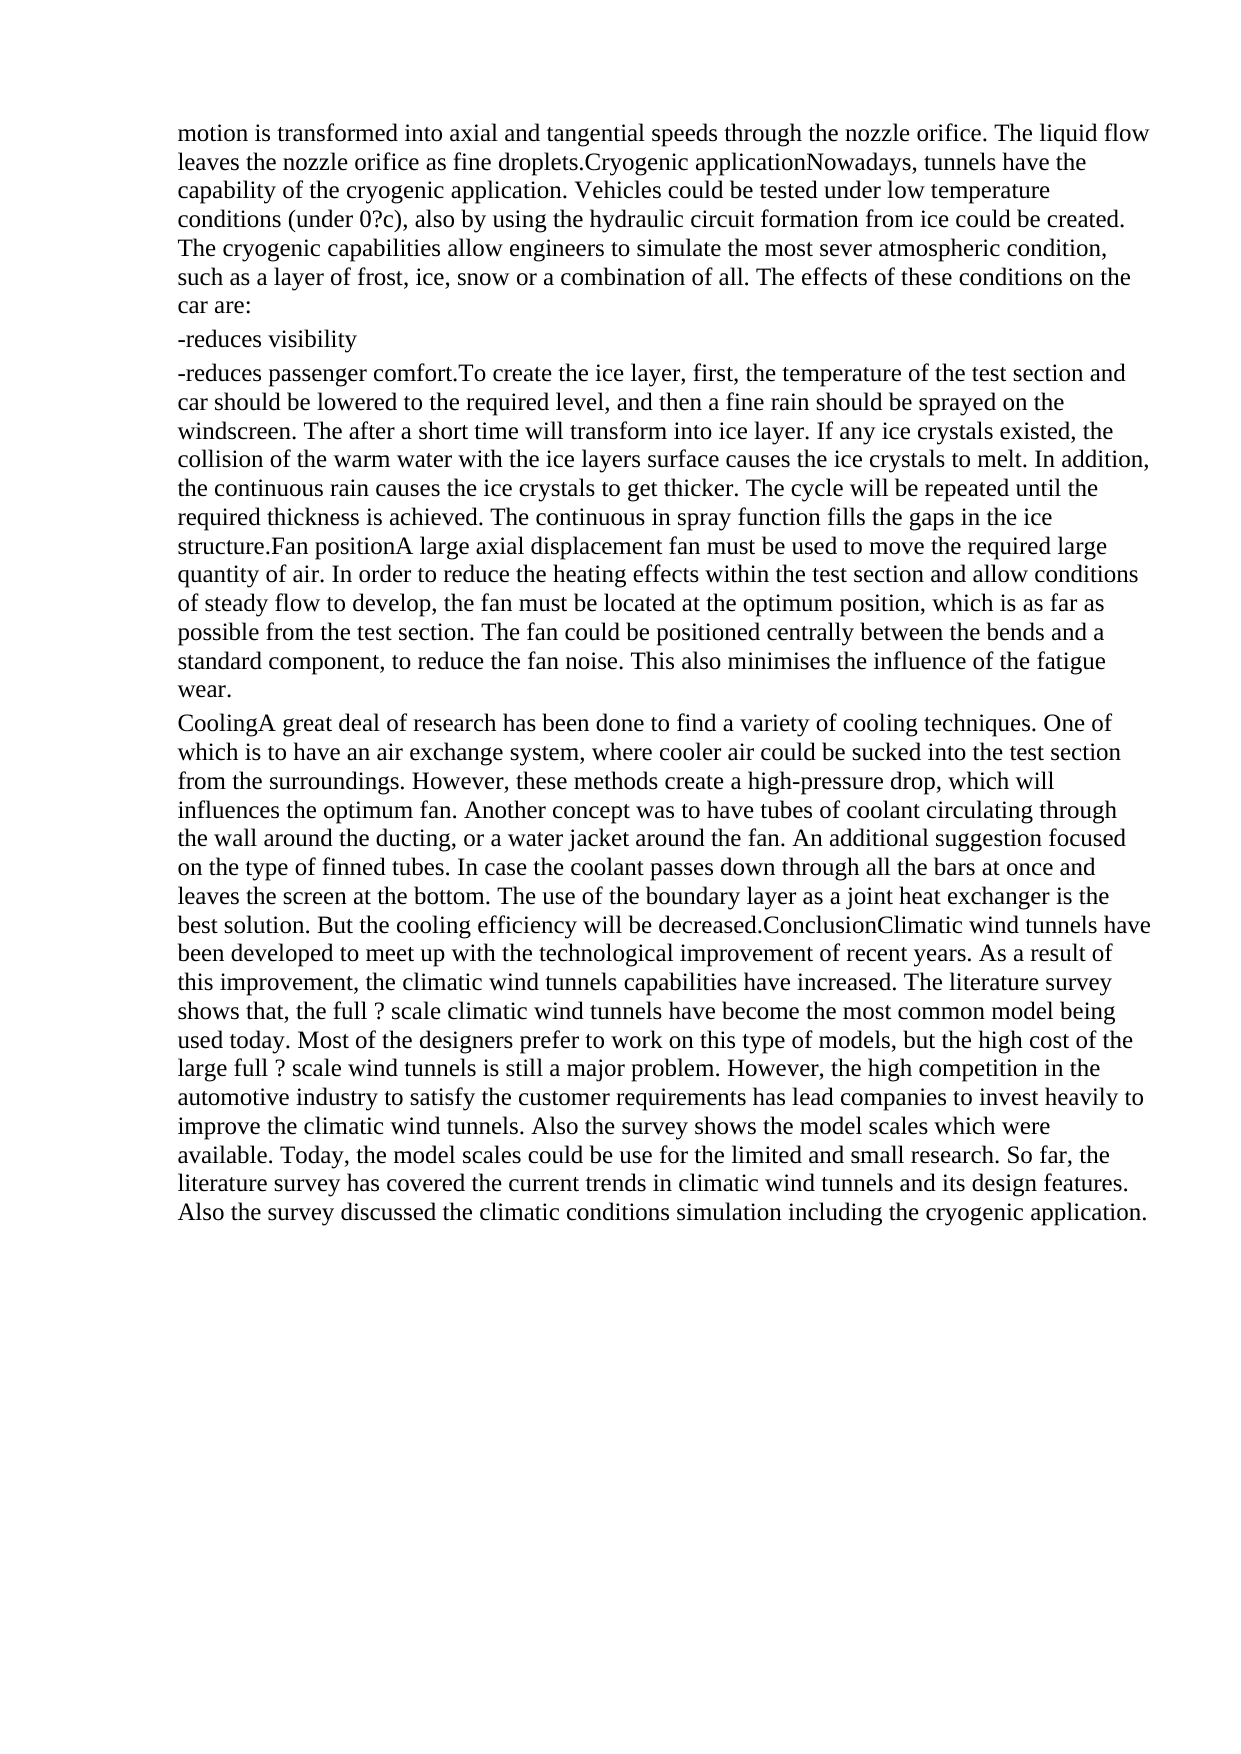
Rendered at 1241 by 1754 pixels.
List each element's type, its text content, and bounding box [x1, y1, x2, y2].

text CoolingA great deal of research has been done to find a variety of cooling techniques. One of which is to have an air exchange system, where cooler air could be sucked into the test section from the surroundings. However, these methods create a high-pressure drop, which will influences the optimum fan. Another concept was to have tubes of coolant circulating through the wall around the ducting, or a water jacket around the fan. An additional suggestion focused on the type of finned tubes. In case the coolant passes down through all the bars at once and leaves the screen at the bottom. The use of the boundary layer as a joint heat exchanger is the best solution. But the cooling efficiency will be decreased.ConclusionClimatic wind tunnels have been developed to meet up with the technological improvement of recent years. As a result of this improvement, the climatic wind tunnels capabilities have increased. The literature survey shows that, the full ? scale climatic wind tunnels have become the most common model being used today. Most of the designers prefer to work on this type of models, but the high cost of the large full ? scale wind tunnels is still a major problem. However, the high competition in the automotive industry to satisfy the customer requirements has lead companies to invest heavily to improve the climatic wind tunnels. Also the survey shows the model scales which were available. Today, the model scales could be use for the limited and small research. So far, the literature survey has covered the current trends in climatic wind tunnels and its design features. Also the survey discussed the climatic conditions simulation including the cryogenic application. [177, 708, 1152, 1226]
text -reduces passenger comfort.To create the ice layer, first, the temperature of the test section and car should be lowered to the required level, and then a fine rain should be sprayed on the windscreen. The after a short time will transform into ice layer. If any ice crystals existed, the collision of the warm water with the ice layers surface causes the ice crystals to melt. In addition, the continuous rain causes the ice crystals to get thicker. The cycle will be repeated until the required thickness is achieved. The continuous in spray function fills the gaps in the ice structure.Fan positionA large axial displacement fan must be used to move the required large quantity of air. In order to reduce the heating effects within the test section and allow conditions of steady flow to develop, the fan must be located at the optimum position, which is as far as possible from the test section. The fan could be positioned centrally between the bends and a standard component, to reduce the fan noise. This also minimises the influence of the fatigue wear. [177, 358, 1152, 703]
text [177, 118, 1152, 319]
text -reduces visibility [177, 324, 1152, 353]
